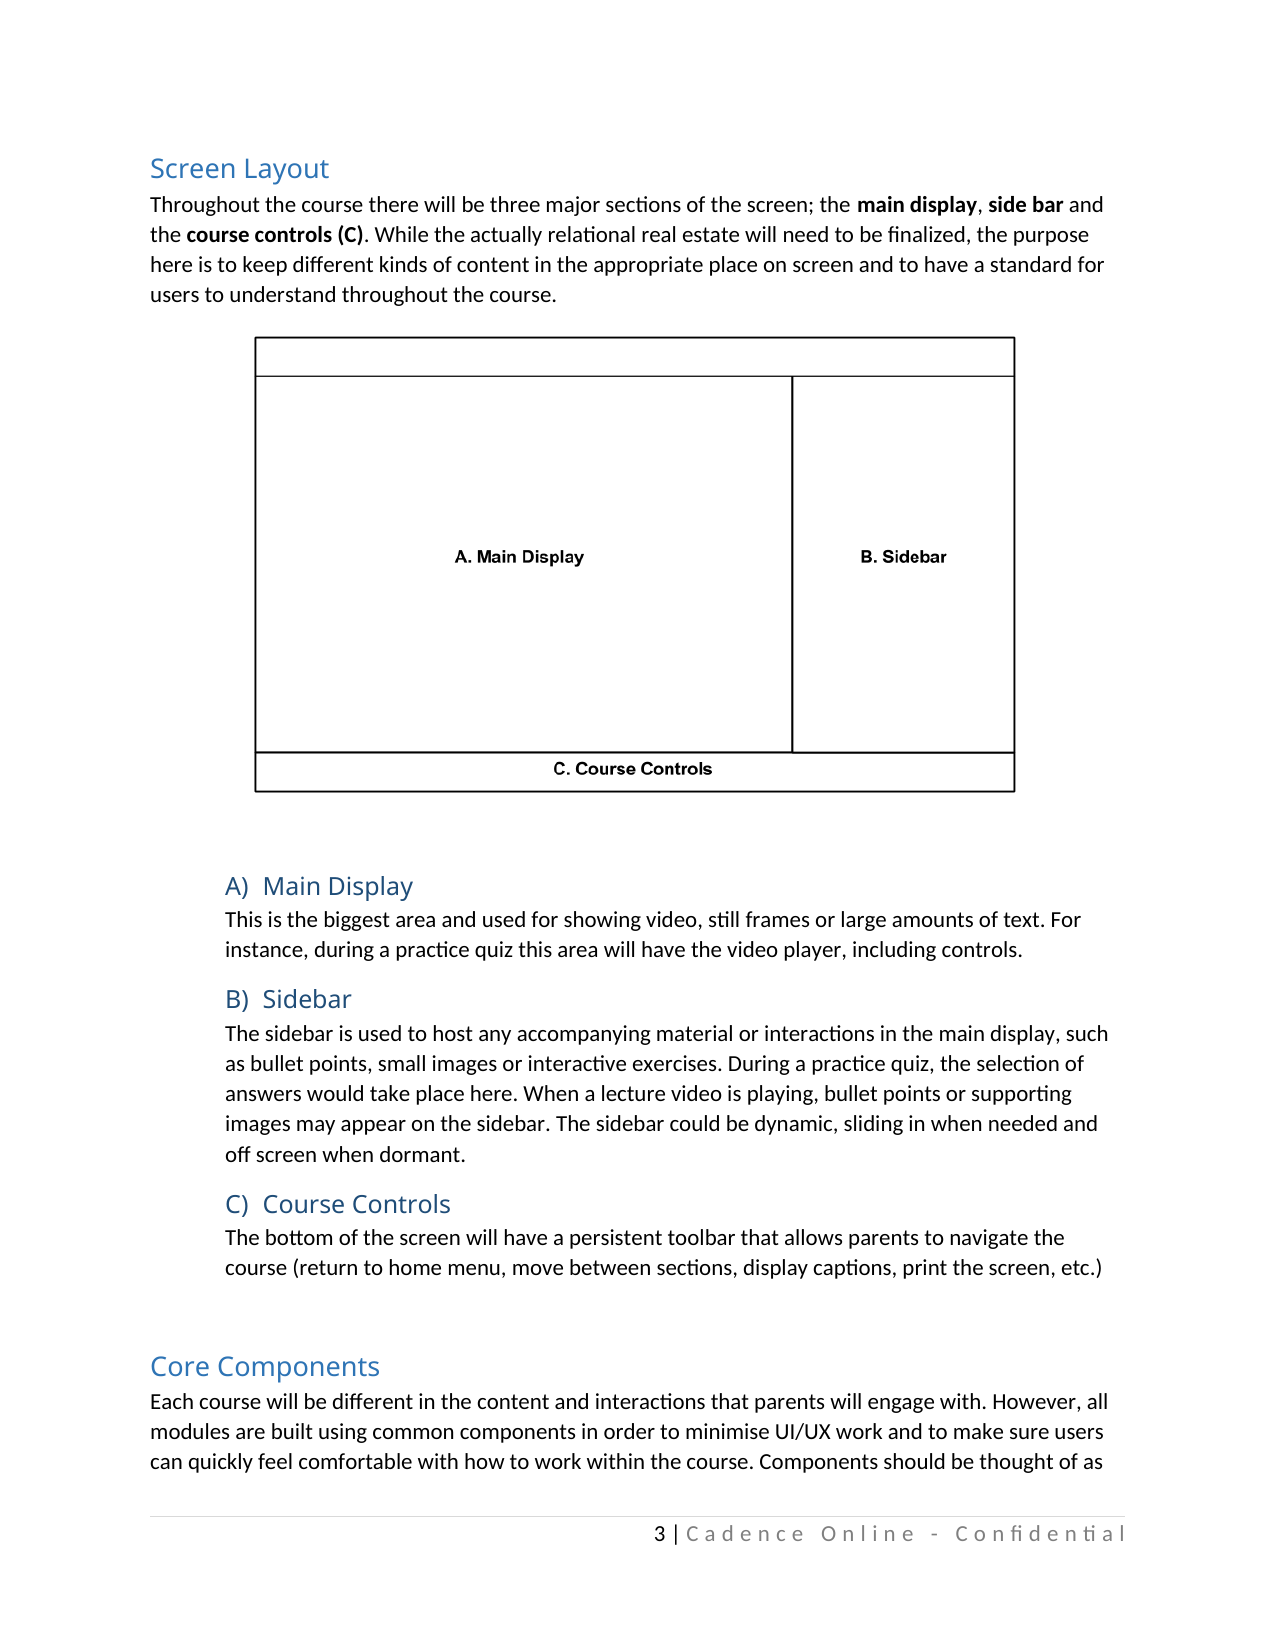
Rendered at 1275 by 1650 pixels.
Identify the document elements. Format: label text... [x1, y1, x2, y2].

subtitle Main Display [225, 868, 1125, 902]
text This is the biggest area and used for showing video, still frames or large amounts of text. For instance, during a practice quiz this area will have the video player, including controls. [225, 905, 1125, 963]
subtitle Core Components [150, 1347, 1125, 1384]
text Throughout the course there will be three major sections of the screen; the main display, side bar and the course controls (C). While the actually relational real estate will need to be finalized, the purpose here is to keep different kinds of content in the appropriate place on screen and to have a standard for users to understand throughout the course. [150, 190, 1125, 308]
picture [248, 327, 1027, 806]
subtitle Sidebar [225, 982, 1125, 1016]
subtitle Screen Layout [150, 150, 1125, 187]
text The bottom of the screen will have a persistent toolbar that allows parents to navigate the course (return to home menu, move between sections, display captions, print the screen, etc.) [225, 1223, 1125, 1282]
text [150, 1387, 1125, 1476]
subtitle Course Controls [225, 1187, 1125, 1221]
text The sidebar is used to host any accompanying material or interactions in the main display, such as bullet points, small images or interactive exercises. During a practice quiz, the selection of answers would take place here. When a lecture video is playing, bullet points or supporting images may appear on the sidebar. The sidebar could be dynamic, sliding in when needed and off screen when dormant. [225, 1019, 1125, 1168]
